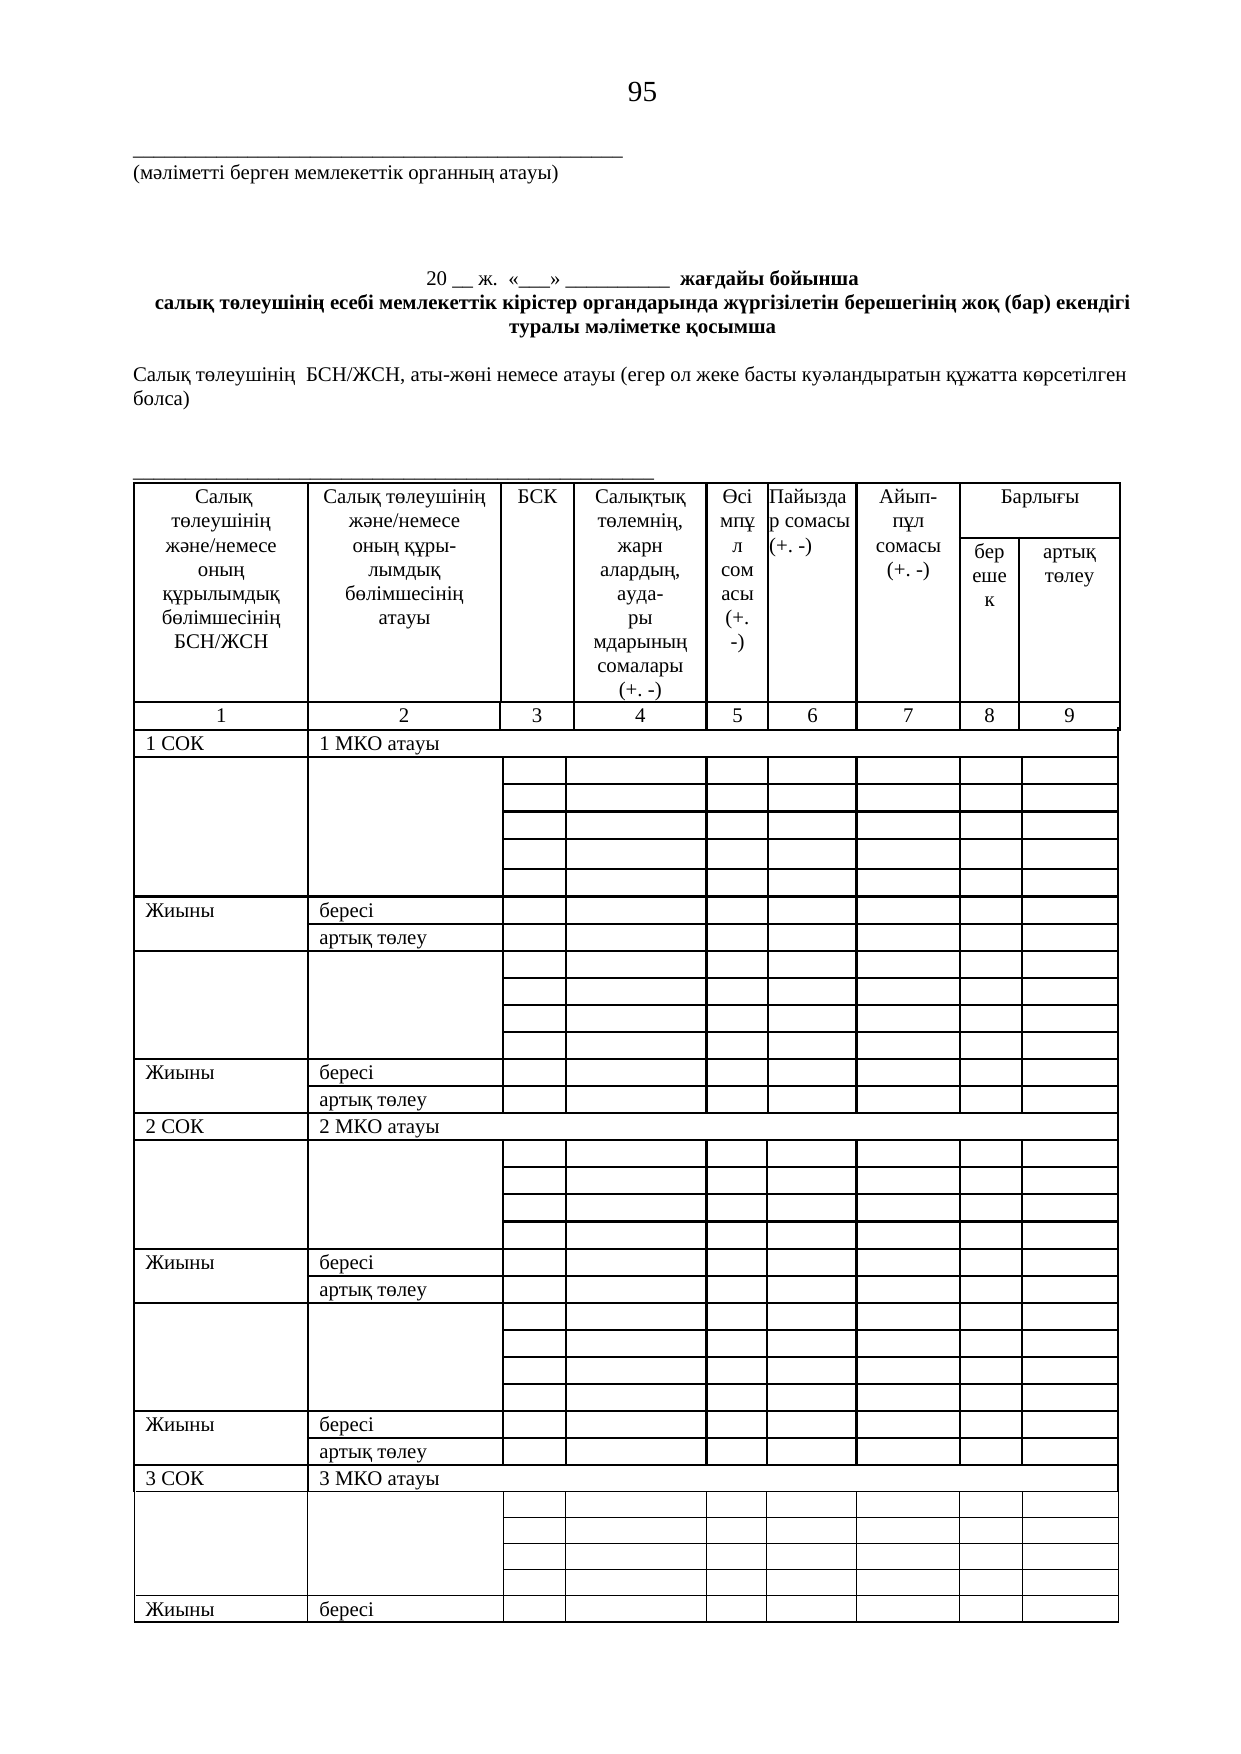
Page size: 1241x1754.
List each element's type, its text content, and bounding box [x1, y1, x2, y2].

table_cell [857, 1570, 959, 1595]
text 20 __ ж. «___» __________ жағдайы бойынша [133, 266, 1152, 290]
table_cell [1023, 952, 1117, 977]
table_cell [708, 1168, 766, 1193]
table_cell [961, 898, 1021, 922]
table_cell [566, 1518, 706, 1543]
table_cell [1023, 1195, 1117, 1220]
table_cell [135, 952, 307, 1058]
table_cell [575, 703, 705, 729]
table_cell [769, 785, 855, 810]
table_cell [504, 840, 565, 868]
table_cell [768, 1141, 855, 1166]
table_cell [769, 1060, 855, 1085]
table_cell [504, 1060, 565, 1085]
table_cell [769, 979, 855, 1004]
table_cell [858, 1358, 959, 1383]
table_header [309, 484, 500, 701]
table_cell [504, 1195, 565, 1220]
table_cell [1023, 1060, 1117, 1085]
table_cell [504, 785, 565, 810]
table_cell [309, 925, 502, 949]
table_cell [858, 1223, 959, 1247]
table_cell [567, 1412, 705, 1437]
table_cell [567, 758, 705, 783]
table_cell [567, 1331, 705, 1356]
text __________________________________________________ [133, 458, 1152, 482]
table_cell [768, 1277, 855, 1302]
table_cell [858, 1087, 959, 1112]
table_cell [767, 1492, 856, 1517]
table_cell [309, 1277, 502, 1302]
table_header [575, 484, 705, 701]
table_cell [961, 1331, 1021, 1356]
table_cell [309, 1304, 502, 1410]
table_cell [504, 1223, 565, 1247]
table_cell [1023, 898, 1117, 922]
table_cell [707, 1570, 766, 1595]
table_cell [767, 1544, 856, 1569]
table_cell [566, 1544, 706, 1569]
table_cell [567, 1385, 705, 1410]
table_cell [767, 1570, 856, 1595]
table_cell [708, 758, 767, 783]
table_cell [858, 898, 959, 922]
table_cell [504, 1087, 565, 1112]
text Салық төлеушінің БСН/ЖСН, аты-жөнi немесе атауы (егер ол жеке басты куәландыратын құжатта көрсетілген болса) [133, 362, 1152, 410]
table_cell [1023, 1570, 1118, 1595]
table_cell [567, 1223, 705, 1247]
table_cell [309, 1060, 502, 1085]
text _______________________________________________ [133, 136, 1152, 160]
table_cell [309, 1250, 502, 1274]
text салық төлеушінің есебі мемлекеттік кірістер органдарында жүргізілетін берешегiнiң жоқ (бар) екендiгi туралы мәліметке қосымша [133, 290, 1152, 338]
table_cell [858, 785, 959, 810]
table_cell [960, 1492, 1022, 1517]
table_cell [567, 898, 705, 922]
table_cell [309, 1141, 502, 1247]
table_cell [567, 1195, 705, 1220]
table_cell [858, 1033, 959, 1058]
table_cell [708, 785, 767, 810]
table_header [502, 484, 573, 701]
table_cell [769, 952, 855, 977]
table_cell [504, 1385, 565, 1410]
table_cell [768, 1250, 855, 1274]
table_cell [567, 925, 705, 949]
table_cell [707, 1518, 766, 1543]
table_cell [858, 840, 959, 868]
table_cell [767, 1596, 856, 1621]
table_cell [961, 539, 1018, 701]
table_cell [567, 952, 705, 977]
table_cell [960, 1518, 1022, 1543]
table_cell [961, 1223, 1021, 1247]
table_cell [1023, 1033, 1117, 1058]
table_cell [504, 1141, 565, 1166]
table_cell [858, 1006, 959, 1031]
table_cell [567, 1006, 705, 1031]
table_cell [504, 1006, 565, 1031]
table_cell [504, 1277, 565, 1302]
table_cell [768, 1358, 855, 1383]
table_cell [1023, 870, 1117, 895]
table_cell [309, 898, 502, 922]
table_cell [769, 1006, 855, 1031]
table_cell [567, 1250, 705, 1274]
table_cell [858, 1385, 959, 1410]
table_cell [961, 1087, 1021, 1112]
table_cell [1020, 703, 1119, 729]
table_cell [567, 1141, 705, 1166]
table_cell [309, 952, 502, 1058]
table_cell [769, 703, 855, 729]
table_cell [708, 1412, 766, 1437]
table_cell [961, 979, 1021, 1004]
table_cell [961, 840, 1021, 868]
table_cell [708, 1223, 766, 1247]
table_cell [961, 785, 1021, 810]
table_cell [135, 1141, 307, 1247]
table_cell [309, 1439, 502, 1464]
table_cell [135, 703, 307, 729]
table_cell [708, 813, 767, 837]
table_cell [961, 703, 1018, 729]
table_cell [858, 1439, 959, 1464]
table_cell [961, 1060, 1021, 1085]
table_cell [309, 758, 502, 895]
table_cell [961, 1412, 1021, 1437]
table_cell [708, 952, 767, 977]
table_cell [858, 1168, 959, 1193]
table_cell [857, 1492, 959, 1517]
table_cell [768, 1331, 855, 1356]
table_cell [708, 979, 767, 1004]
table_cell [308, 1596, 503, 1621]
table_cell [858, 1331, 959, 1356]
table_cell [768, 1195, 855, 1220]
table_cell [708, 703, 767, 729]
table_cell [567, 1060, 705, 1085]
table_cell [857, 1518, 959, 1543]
text (мәліметті берген мемлекеттік органның атауы) [133, 160, 1152, 184]
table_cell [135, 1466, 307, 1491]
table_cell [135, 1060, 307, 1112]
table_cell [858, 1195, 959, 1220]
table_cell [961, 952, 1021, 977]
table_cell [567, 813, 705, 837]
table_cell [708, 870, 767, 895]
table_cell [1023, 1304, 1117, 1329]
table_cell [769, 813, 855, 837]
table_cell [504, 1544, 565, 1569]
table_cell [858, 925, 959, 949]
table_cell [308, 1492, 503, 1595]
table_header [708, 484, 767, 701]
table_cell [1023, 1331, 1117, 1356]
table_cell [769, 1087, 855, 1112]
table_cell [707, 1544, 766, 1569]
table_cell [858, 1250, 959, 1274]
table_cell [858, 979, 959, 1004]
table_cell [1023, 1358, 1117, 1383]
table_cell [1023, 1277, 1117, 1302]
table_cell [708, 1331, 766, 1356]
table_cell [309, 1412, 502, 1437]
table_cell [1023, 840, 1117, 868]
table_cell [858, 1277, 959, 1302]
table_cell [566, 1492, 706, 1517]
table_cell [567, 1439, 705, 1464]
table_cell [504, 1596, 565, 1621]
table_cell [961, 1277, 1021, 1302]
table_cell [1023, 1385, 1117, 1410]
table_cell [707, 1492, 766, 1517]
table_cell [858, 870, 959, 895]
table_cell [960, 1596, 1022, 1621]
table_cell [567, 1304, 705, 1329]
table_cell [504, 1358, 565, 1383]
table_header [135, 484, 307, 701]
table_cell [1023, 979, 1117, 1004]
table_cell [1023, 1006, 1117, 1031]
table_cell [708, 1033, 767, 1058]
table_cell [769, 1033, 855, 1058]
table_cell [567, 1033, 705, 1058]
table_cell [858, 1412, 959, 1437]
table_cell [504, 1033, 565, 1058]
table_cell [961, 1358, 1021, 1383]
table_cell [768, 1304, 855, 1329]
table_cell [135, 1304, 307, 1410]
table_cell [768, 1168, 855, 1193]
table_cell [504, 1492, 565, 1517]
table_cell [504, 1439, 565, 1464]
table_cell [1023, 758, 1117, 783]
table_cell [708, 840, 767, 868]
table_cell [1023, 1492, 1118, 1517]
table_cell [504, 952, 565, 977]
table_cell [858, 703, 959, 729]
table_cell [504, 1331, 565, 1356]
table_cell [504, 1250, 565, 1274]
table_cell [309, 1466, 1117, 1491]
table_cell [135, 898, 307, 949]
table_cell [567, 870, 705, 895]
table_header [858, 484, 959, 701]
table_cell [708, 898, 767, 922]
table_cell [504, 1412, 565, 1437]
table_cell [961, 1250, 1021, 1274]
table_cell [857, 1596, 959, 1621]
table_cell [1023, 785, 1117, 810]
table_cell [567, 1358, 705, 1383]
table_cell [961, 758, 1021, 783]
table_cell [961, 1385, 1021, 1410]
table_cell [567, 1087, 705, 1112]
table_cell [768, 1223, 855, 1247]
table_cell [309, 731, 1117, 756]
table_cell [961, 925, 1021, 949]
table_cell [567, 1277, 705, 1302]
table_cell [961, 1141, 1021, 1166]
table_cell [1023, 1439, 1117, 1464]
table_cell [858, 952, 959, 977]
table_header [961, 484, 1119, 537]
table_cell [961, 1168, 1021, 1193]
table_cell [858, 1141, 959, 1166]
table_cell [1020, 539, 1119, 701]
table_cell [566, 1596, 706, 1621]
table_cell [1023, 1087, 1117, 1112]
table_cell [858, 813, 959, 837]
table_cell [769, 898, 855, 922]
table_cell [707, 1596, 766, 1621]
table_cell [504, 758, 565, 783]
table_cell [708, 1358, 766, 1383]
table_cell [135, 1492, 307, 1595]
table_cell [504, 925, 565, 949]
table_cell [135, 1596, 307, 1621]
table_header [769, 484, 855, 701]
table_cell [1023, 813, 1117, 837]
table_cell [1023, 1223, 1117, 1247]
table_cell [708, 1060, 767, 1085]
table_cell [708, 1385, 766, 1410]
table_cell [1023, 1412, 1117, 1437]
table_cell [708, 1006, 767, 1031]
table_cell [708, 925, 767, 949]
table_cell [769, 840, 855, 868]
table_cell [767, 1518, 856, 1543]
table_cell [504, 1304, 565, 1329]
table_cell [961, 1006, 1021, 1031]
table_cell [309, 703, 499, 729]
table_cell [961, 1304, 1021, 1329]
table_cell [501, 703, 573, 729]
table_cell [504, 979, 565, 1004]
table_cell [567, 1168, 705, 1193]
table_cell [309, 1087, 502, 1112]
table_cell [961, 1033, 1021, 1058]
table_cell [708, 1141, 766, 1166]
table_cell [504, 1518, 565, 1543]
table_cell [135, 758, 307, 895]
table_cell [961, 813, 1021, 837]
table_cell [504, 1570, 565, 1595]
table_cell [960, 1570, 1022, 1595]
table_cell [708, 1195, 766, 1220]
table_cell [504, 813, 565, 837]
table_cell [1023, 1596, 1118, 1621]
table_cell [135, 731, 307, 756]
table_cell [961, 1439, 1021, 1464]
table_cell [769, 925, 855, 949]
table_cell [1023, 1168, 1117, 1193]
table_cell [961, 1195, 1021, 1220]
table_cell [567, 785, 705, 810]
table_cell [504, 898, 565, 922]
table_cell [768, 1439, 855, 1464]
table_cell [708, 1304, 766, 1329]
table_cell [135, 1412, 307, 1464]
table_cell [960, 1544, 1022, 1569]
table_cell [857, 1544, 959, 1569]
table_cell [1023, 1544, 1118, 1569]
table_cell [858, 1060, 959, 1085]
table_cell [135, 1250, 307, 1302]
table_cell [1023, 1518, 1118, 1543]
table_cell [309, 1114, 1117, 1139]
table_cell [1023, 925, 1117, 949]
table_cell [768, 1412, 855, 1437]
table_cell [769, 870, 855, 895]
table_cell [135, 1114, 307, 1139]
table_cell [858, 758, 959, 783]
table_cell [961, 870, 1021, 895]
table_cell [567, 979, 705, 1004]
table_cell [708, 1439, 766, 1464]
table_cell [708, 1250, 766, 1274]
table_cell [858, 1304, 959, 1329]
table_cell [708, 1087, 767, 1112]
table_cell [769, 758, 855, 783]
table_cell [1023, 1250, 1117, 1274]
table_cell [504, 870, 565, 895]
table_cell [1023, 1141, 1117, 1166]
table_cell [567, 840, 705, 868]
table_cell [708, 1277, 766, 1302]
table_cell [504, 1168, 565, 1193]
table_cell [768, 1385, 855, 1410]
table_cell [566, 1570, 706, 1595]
